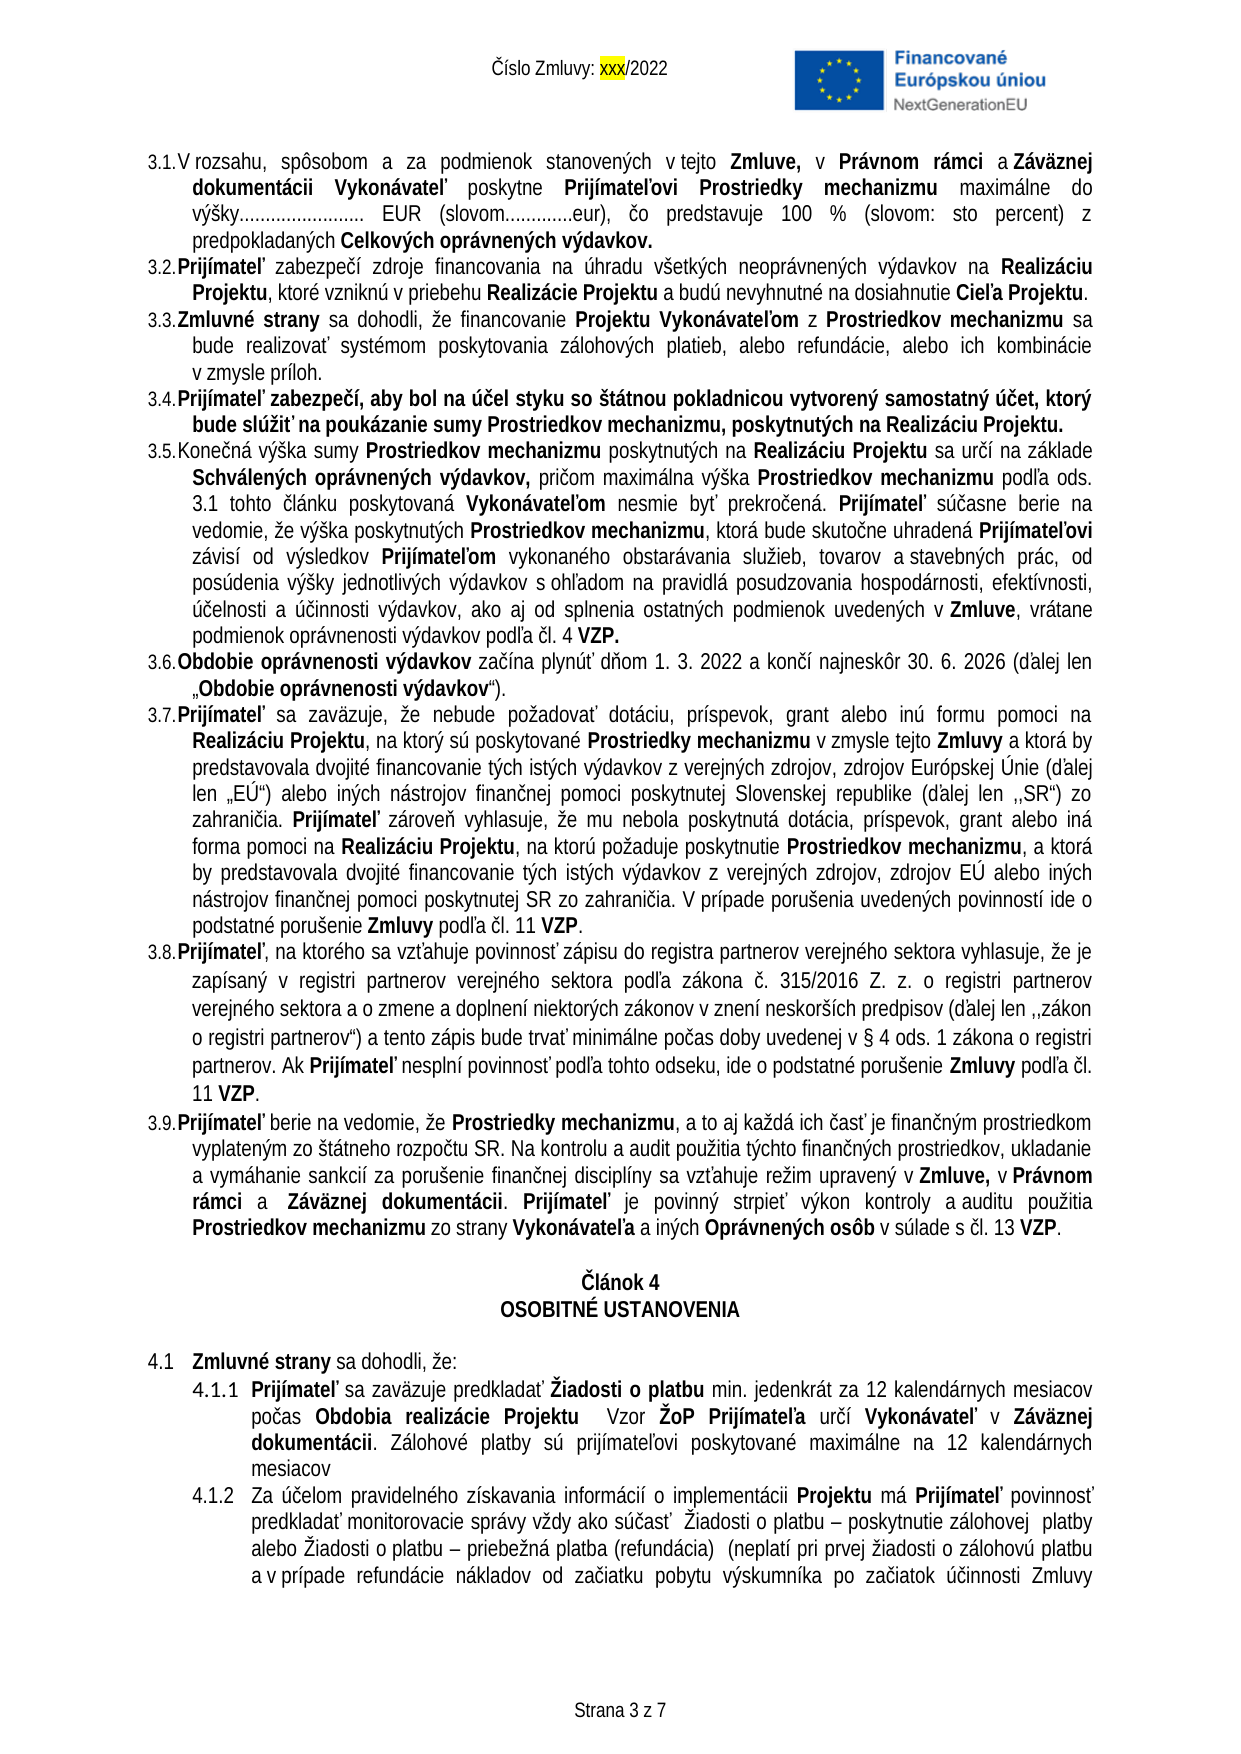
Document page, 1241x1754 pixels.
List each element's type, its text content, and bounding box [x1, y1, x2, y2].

list Prijímateľ zabezpečí zdroje financovania na úhradu všetkých neoprávnených výdavkov na Realizáciu Projektu, ktoré vzniknú v priebehu Realizácie Projektu a budú nevyhnutné na dosiahnutie Cieľa Projektu. [148, 253, 1093, 306]
picture [788, 42, 1093, 118]
list Prijímateľ berie na vedomie, že Prostriedky mechanizmu, a to aj každá ich časť je finančným prostriedkom vyplateným zo štátneho rozpočtu SR. Na kontrolu a audit použitia týchto finančných prostriedkov, ukladanie a vymáhanie sankcií za porušenie finančnej disciplíny sa vzťahuje režim upravený v Zmluve, v Právnom rámci a Záväznej dokumentácii. Prijímateľ je povinný strpieť výkon kontroly a auditu použitia Prostriedkov mechanizmu zo strany Vykonávateľa a iných Oprávnených osôb v súlade s čl. 13 VZP. [148, 1109, 1093, 1241]
list Prijímateľ sa zaväzuje, že nebude požadovať dotáciu, príspevok, grant alebo inú formu pomoci na Realizáciu Projektu, na ktorý sú poskytované Prostriedky mechanizmu v zmysle tejto Zmluvy a ktorá by predstavovala dvojité financovanie tých istých výdavkov z verejných zdrojov, zdrojov Európskej Únie (ďalej len „EÚ“) alebo iných nástrojov finančnej pomoci poskytnutej Slovenskej republike (ďalej len ,,SR“) zo zahraničia. Prijímateľ zároveň vyhlasuje, že mu nebola poskytnutá dotácia, príspevok, grant alebo iná forma pomoci na Realizáciu Projektu, na ktorú požaduje poskytnutie Prostriedkov mechanizmu, a ktorá by predstavovala dvojité financovanie tých istých výdavkov z verejných zdrojov, zdrojov EÚ alebo iných nástrojov finančnej pomoci poskytnutej SR zo zahraničia. V prípade porušenia uvedených povinností ide o podstatné porušenie Zmluvy podľa čl. 11 VZP. [148, 701, 1093, 938]
list Prijímateľ zabezpečí, aby bol na účel styku so štátnou pokladnicou vytvorený samostatný účet, ktorý bude slúžiť na poukázanie sumy Prostriedkov mechanizmu, poskytnutých na Realizáciu Projektu. [148, 385, 1093, 437]
list Obdobie oprávnenosti výdavkov začína plynúť dňom 1. 3. 2022 a končí najneskôr 30. 6. 2026 (ďalej len „Obdobie oprávnenosti výdavkov“). [148, 648, 1093, 701]
list V rozsahu, spôsobom a za podmienok stanovených v tejto Zmluve, v Právnom rámci a Záväznej dokumentácii Vykonávateľ poskytne Prijímateľovi Prostriedky mechanizmu maximálne do výšky........................ EUR (slovom.............eur), čo predstavuje 100 % (slovom: sto percent) z predpokladaných Celkových oprávnených výdavkov. [148, 148, 1093, 253]
text Článok 4 [148, 1269, 1093, 1296]
list Zmluvné strany sa dohodli, že financovanie Projektu Vykonávateľom z Prostriedkov mechanizmu sa bude realizovať systémom poskytovania zálohových platieb, alebo refundácie, alebo ich kombinácie v zmysle príloh. [148, 306, 1093, 385]
list Zmluvné strany sa dohodli, že: [148, 1348, 1093, 1375]
list Prijímateľ sa zaväzuje predkladať Žiadosti o platbu min. jedenkrát za 12 kalendárnych mesiacov počas Obdobia realizácie Projektu Vzor ŽoP Prijímateľa určí Vykonávateľ v Záväznej dokumentácii. Zálohové platby sú prijímateľovi poskytované maximálne na 12 kalendárnych mesiacov [192, 1375, 1093, 1482]
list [192, 1482, 1093, 1589]
text Osobitné ustanovenia [148, 1296, 1093, 1322]
list Prijímateľ, na ktorého sa vzťahuje povinnosť zápisu do registra partnerov verejného sektora vyhlasuje, že je zapísaný v registri partnerov verejného sektora podľa zákona č. 315/2016 Z. z. o registri partnerov verejného sektora a o zmene a doplnení niektorých zákonov v znení neskorších predpisov (ďalej len ,,zákon o registri partnerov“) a tento zápis bude trvať minimálne počas doby uvedenej v § 4 ods. 1 zákona o registri partnerov. Ak Prijímateľ nesplní povinnosť podľa tohto odseku, ide o podstatné porušenie Zmluvy podľa čl. 11 VZP. [148, 938, 1093, 1107]
list Konečná výška sumy Prostriedkov mechanizmu poskytnutých na Realizáciu Projektu sa určí na základe Schválených oprávnených výdavkov, pričom maximálna výška Prostriedkov mechanizmu podľa ods. 3.1 tohto článku poskytovaná Vykonávateľom nesmie byť prekročená. Prijímateľ súčasne berie na vedomie, že výška poskytnutých Prostriedkov mechanizmu, ktorá bude skutočne uhradená Prijímateľovi závisí od výsledkov Prijímateľom vykonaného obstarávania služieb, tovarov a stavebných prác, od posúdenia výšky jednotlivých výdavkov s ohľadom na pravidlá posudzovania hospodárnosti, efektívnosti, účelnosti a účinnosti výdavkov, ako aj od splnenia ostatných podmienok uvedených v Zmluve, vrátane podmienok oprávnenosti výdavkov podľa čl. 4 VZP. [148, 437, 1093, 648]
